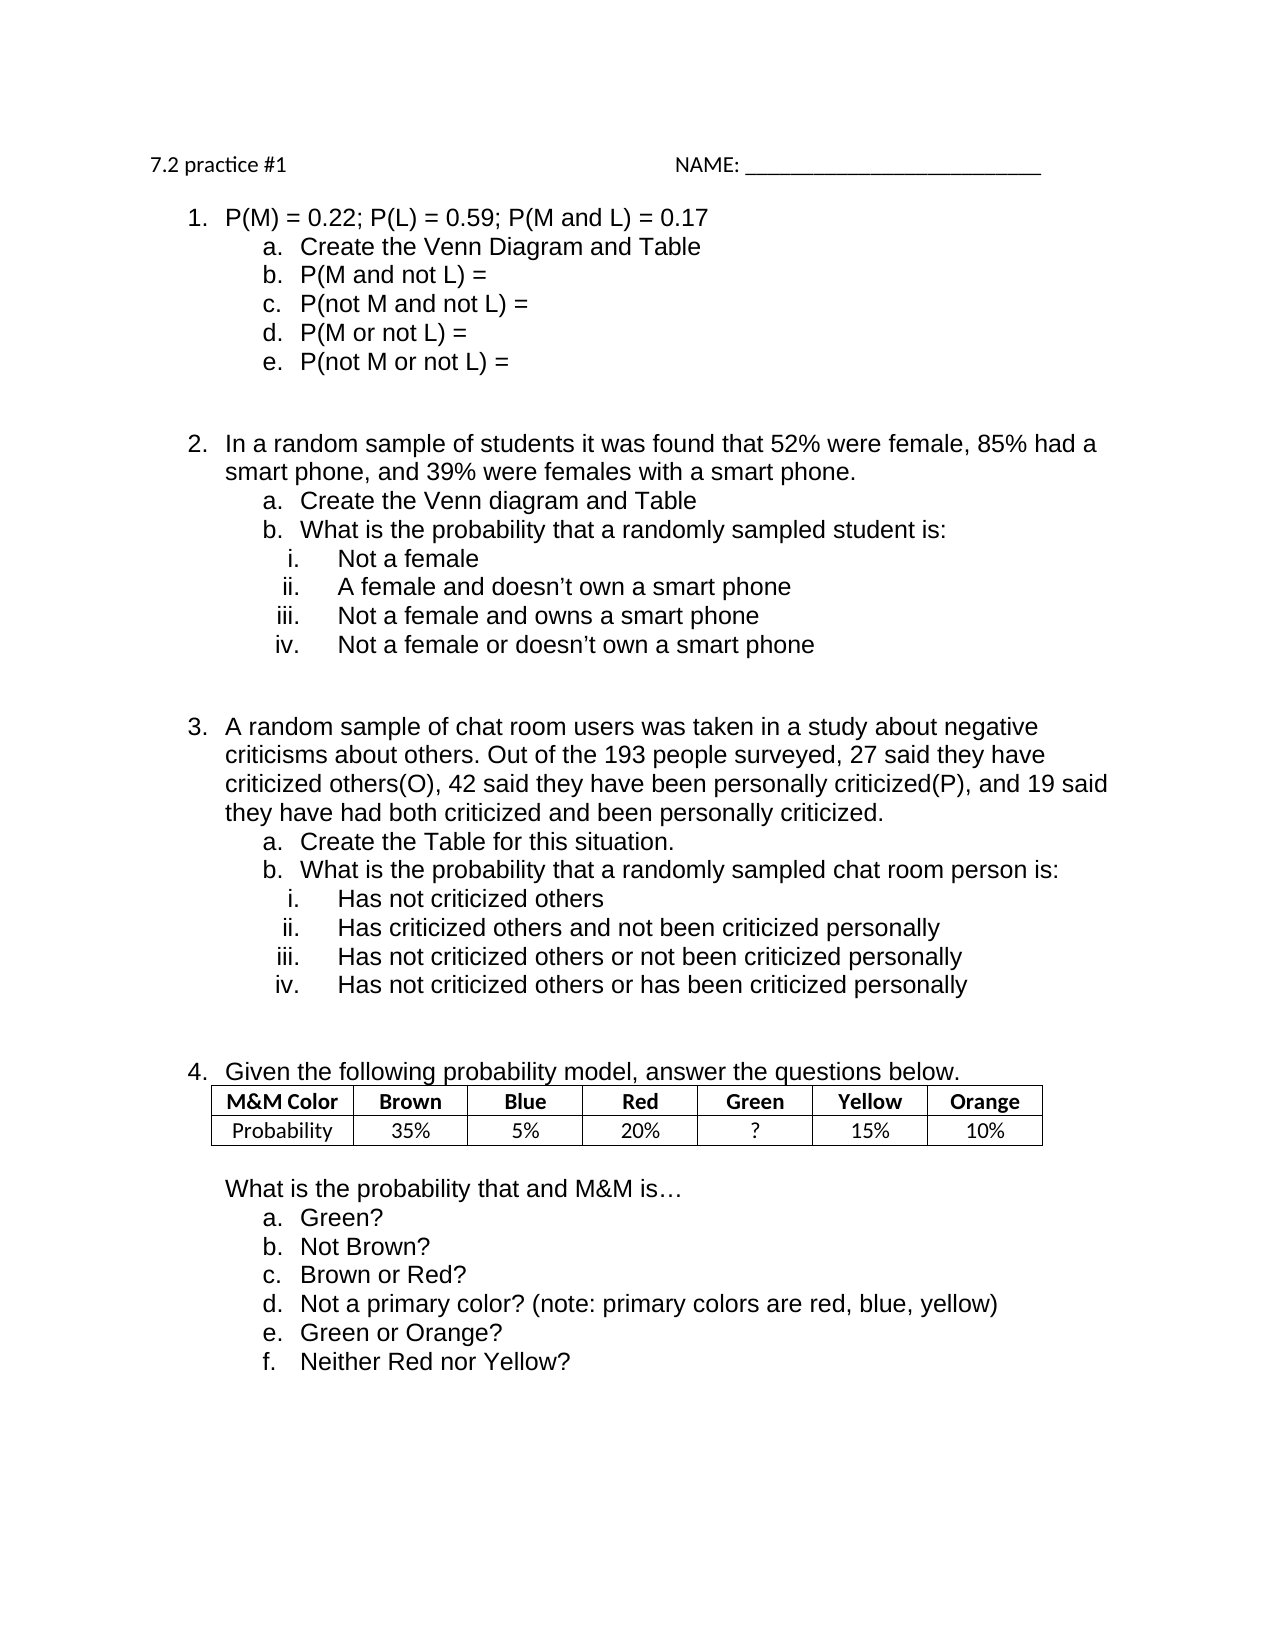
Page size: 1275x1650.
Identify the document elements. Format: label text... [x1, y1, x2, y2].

list What is the probability that and M&M is… [225, 1174, 1125, 1203]
list Neither Red nor Yellow? [262, 1347, 1125, 1376]
table_cell 10% [928, 1116, 1042, 1144]
list Brown or Red? [262, 1261, 1125, 1289]
list Not a female or doesn’t own a smart phone [300, 630, 1125, 658]
table_cell Probability [212, 1116, 353, 1144]
list P(not M or not L) = [262, 347, 1125, 376]
list Has not criticized others or not been criticized personally [300, 942, 1125, 970]
list In a random sample of students it was found that 52% were female, 85% had a smart phone, and 39% were females with a smart phone. [187, 428, 1125, 486]
list A female and doesn’t own a smart phone [300, 572, 1125, 601]
list Green? [262, 1203, 1125, 1232]
list Has criticized others and not been criticized personally [300, 913, 1125, 942]
list Not a primary color? (note: primary colors are red, blue, yellow) [262, 1289, 1125, 1318]
table_header Red [583, 1086, 697, 1115]
list Create the Table for this situation. [262, 827, 1125, 855]
list P(not M and not L) = [262, 289, 1125, 318]
list Not a female and owns a smart phone [300, 601, 1125, 630]
list Create the Venn diagram and Table [262, 486, 1125, 515]
table_header Green [698, 1086, 812, 1115]
list A random sample of chat room users was taken in a study about negative criticisms about others. Out of the 193 people surveyed, 27 said they have criticized others(O), 42 said they have been personally criticized(P), and 19 said they have had both criticized and been personally criticized. [187, 712, 1125, 827]
table_header Blue [468, 1086, 582, 1115]
list Not Brown? [262, 1232, 1125, 1261]
table_header Yellow [813, 1086, 927, 1115]
table_cell ? [698, 1116, 812, 1144]
list What is the probability that a randomly sampled student is: [262, 515, 1125, 543]
list Green or Orange? [262, 1318, 1125, 1347]
list Not a female [300, 543, 1125, 572]
table_header M&M Color [212, 1086, 353, 1115]
list P(M or not L) = [262, 318, 1125, 347]
table_cell 35% [354, 1116, 467, 1144]
list Create the Venn Diagram and Table [262, 232, 1125, 261]
list What is the probability that a randomly sampled chat room person is: [262, 855, 1125, 884]
table_header Brown [354, 1086, 467, 1115]
list P(M and not L) = [262, 261, 1125, 289]
table_header Orange [928, 1086, 1042, 1115]
list P(M) = 0.22; P(L) = 0.59; P(M and L) = 0.17 [187, 203, 1125, 232]
table_cell 15% [813, 1116, 927, 1144]
list Has not criticized others or has been criticized personally [300, 970, 1125, 999]
text 7.2 practice #1 NAME: __________________________ [150, 150, 1125, 178]
list Has not criticized others [300, 884, 1125, 913]
table_cell 20% [583, 1116, 697, 1144]
list Given the following probability model, answer the questions below. [187, 1057, 1125, 1085]
table_cell 5% [468, 1116, 582, 1144]
